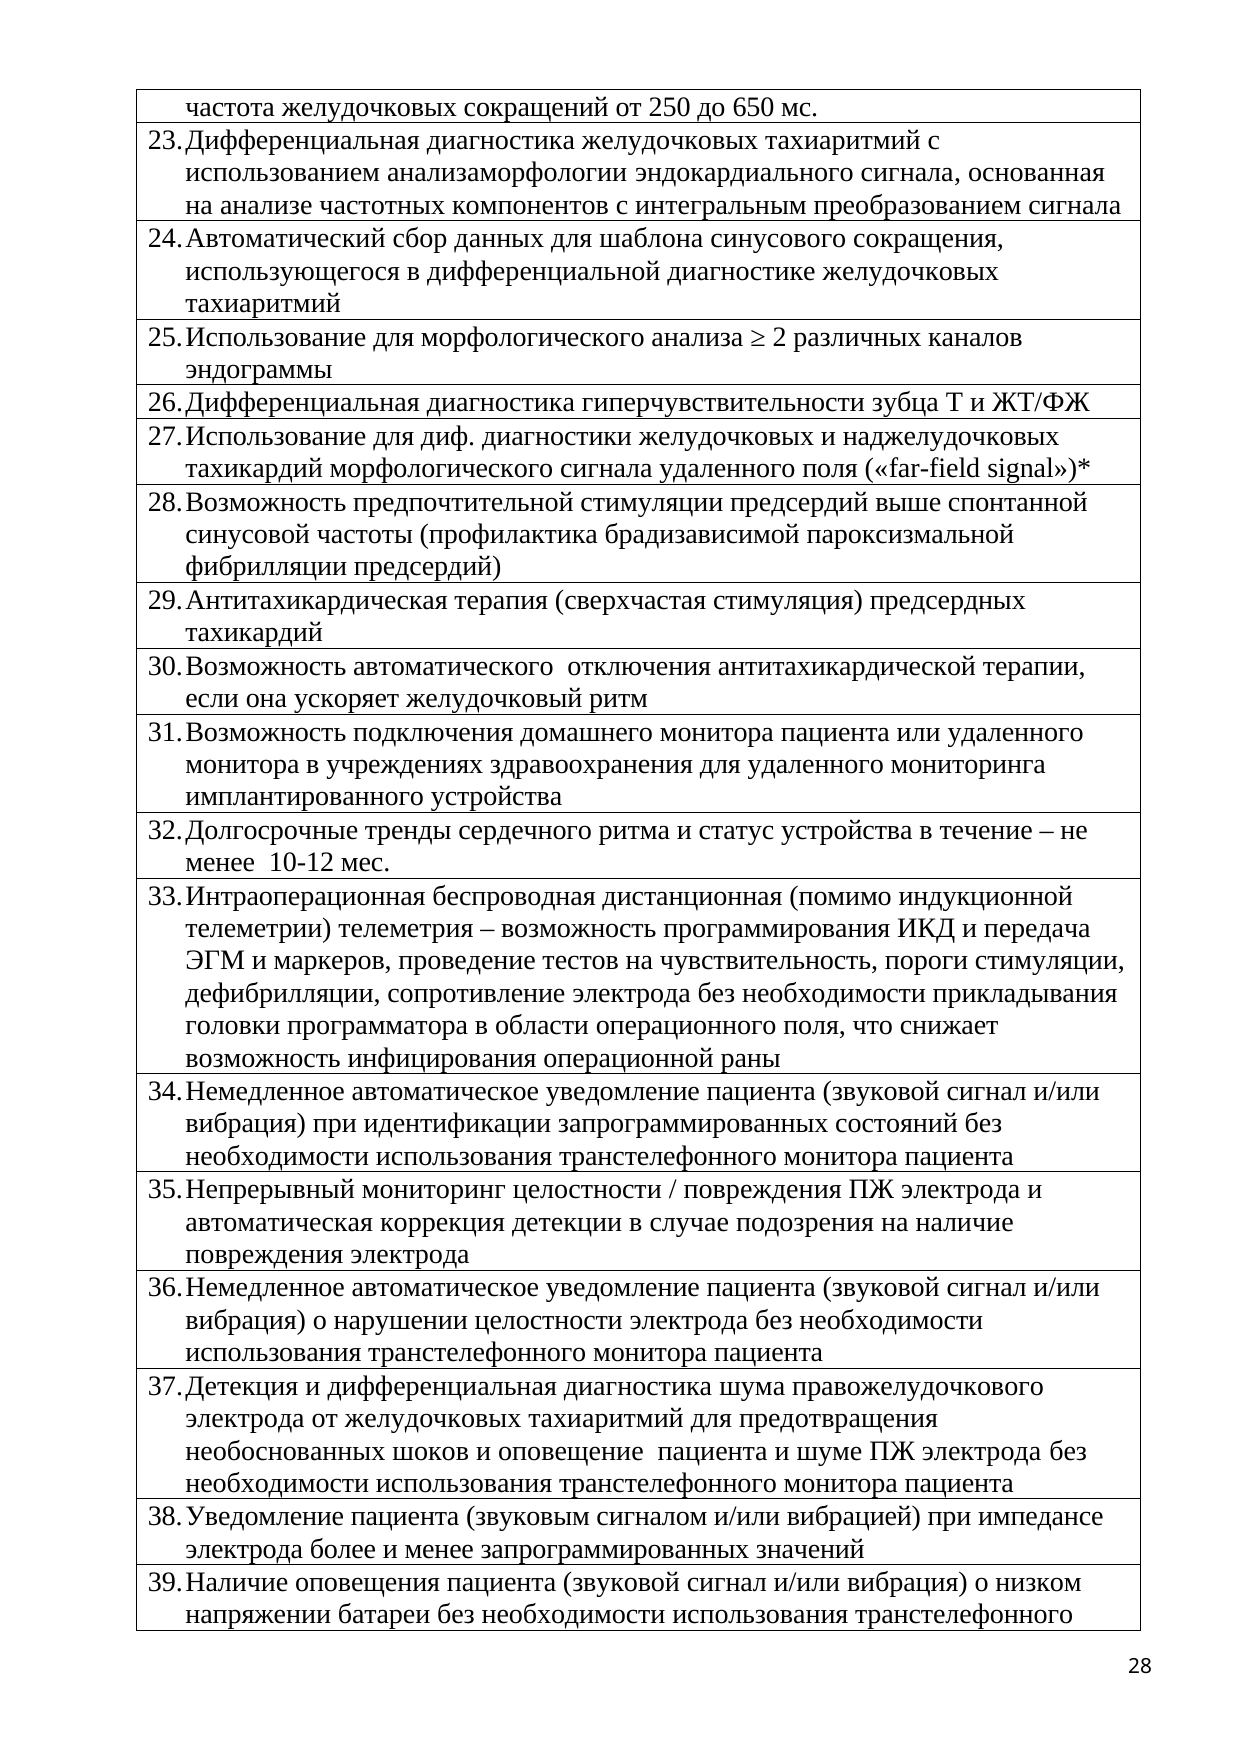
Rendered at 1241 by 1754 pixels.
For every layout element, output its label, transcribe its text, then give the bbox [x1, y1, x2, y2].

table_cell Дифференциальная диагностика гиперчувствительности зубца Т и ЖТ/ФЖ [137, 385, 1140, 418]
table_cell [137, 90, 1140, 122]
table_cell Возможность автоматического отключения антитахикардической терапии, если она ускоряет желудочковый ритм [137, 649, 1140, 713]
table_cell Использование для диф. диагностики желудочковых и наджелудочковых тахикардий морфологического сигнала удаленного поля («far-field signal»)* [137, 419, 1140, 484]
table_cell Использование для морфологического анализа ≥ 2 различных каналов эндограммы [137, 320, 1140, 384]
table_cell Непрерывный мониторинг целостности / повреждения ПЖ электрода и автоматическая коррекция детекции в случае подозрения на наличие повреждения электрода [137, 1172, 1140, 1269]
table_cell Возможность предпочтительной стимуляции предсердий выше спонтанной синусовой частоты (профилактика брадизависимой пароксизмальной фибрилляции предсердий) [137, 485, 1140, 582]
table_cell Возможность подключения домашнего монитора пациента или удаленного монитора в учреждениях здравоохранения для удаленного мониторинга имплантированного устройства [137, 715, 1140, 812]
table_cell Интраоперационная беспроводная дистанционная (помимо индукционной телеметрии) телеметрия – возможность программирования ИКД и передача ЭГМ и маркеров, проведение тестов на чувствительность, пороги стимуляции, дефибрилляции, сопротивление электрода без необходимости прикладывания головки программатора в области операционного поля, что снижает возможность инфицирования операционной раны [137, 879, 1140, 1073]
table_cell Детекция и дифференциальная диагностика шума правожелудочкового электрода от желудочковых тахиаритмий для предотвращения необоснованных шоков и оповещение пациента и шуме ПЖ электрода без необходимости использования транстелефонного монитора пациента [137, 1369, 1140, 1498]
table_cell Долгосрочные тренды сердечного ритма и статус устройства в течение – не менее 10-12 мес. [137, 813, 1140, 878]
table_cell Дифференциальная диагностика желудочковых тахиаритмий с использованием анализаморфологии эндокардиального сигнала, основанная на анализе частотных компонентов с интегральным преобразованием сигнала [137, 123, 1140, 220]
table_cell Немедленное автоматическое уведомление пациента (звуковой сигнал и/или вибрация) при идентификации запрограммированных состояний без необходимости использования транстелефонного монитора пациента [137, 1074, 1140, 1171]
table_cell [137, 1565, 1140, 1630]
table_cell Уведомление пациента (звуковым сигналом и/или вибрацией) при импедансе электрода более и менее запрограммированных значений [137, 1499, 1140, 1564]
table_cell Немедленное автоматическое уведомление пациента (звуковой сигнал и/или вибрация) о нарушении целостности электрода без необходимости использования транстелефонного монитора пациента [137, 1271, 1140, 1368]
table_cell Антитахикардическая терапия (сверхчастая стимуляция) предсердных тахикардий [137, 583, 1140, 648]
table_cell Автоматический сбор данных для шаблона синусового сокращения, использующегося в дифференциальной диагностике желудочковых тахиаритмий [137, 221, 1140, 318]
